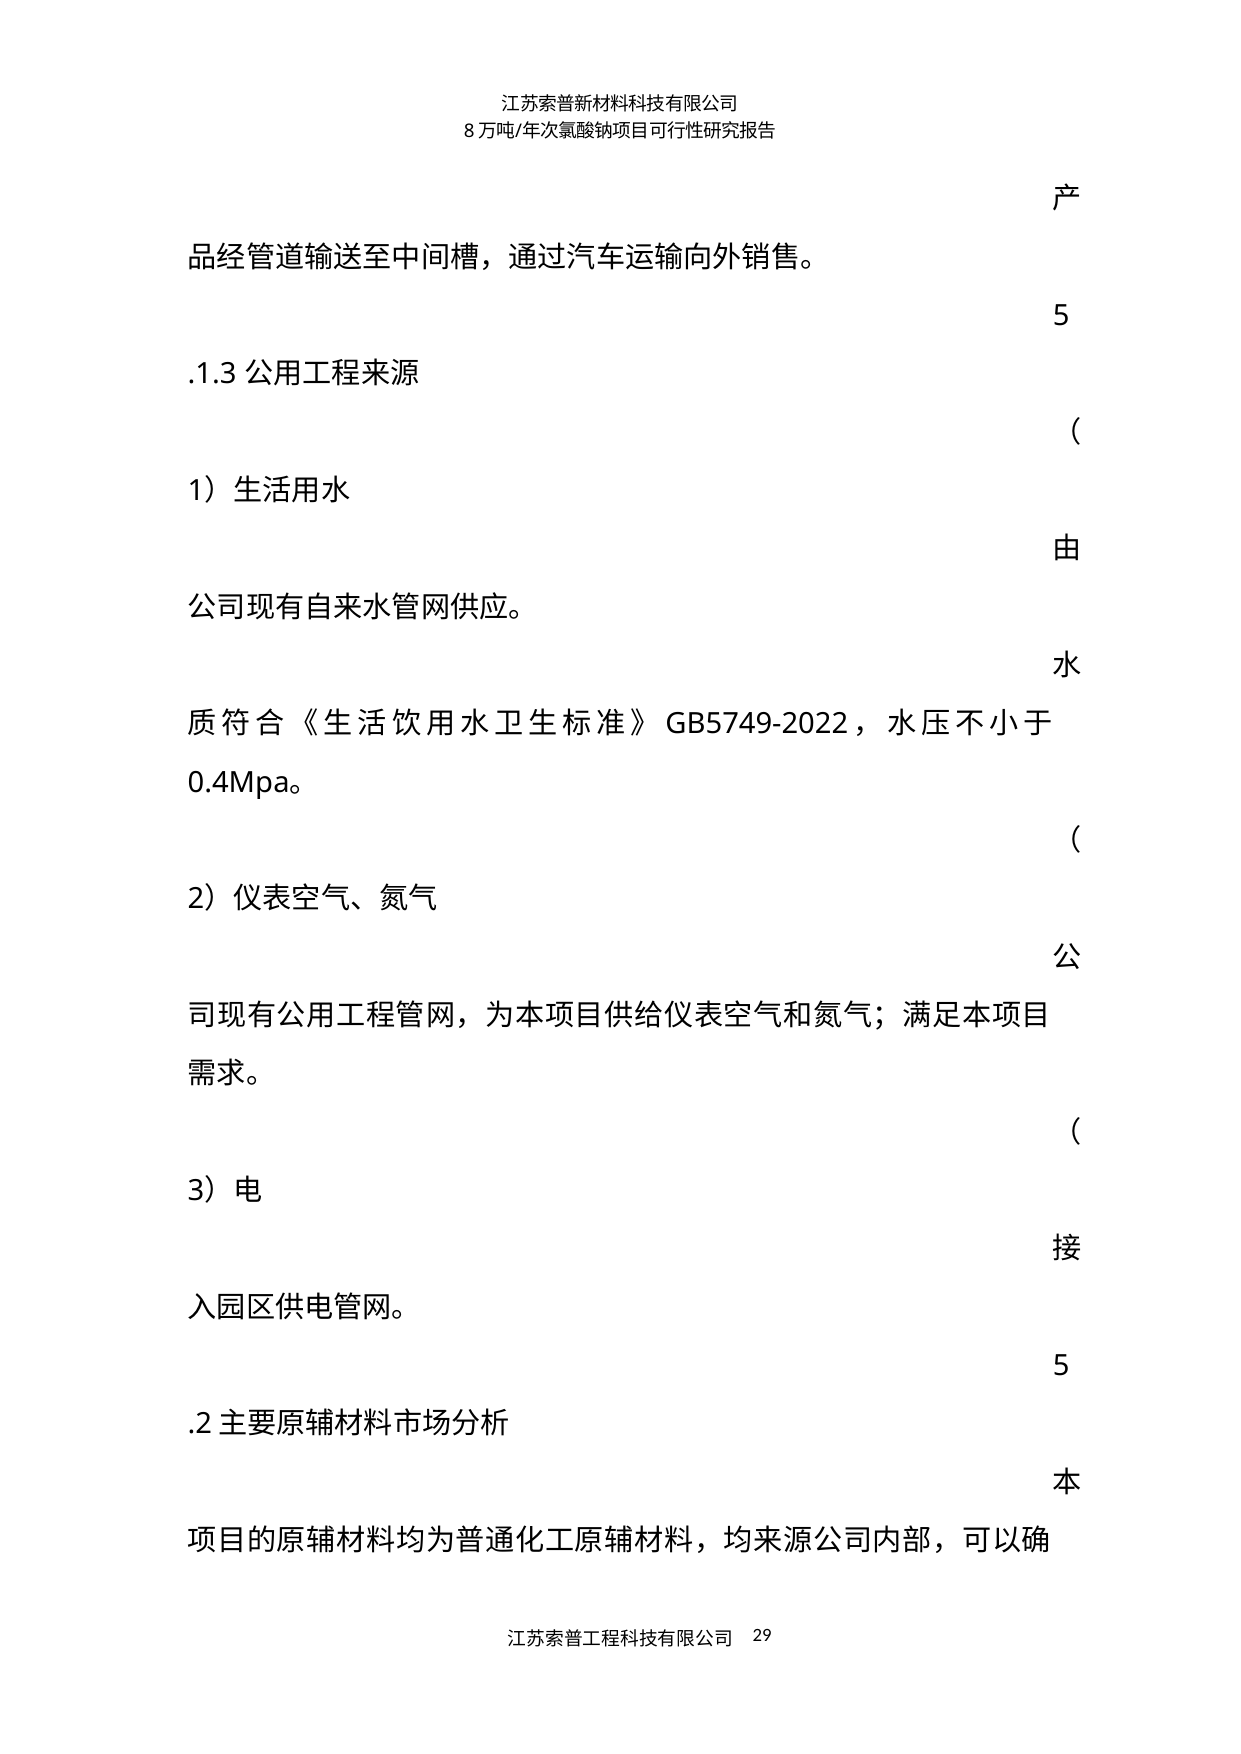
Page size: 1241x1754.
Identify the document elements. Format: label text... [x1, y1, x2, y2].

text 水质符合《生活饮用水卫生标准》GB5749-2022，水压不小于0.4Mpa。 [187, 629, 1053, 804]
text （1）生活用水 [187, 395, 1053, 512]
text 产品经管道输送至中间槽，通过汽车运输向外销售。 [187, 162, 1053, 279]
text 公司现有公用工程管网，为本项目供给仪表空气和氮气；满足本项目需求。 [187, 920, 1053, 1095]
text （2）仪表空气、氮气 [187, 804, 1053, 920]
text （3）电 [187, 1095, 1053, 1212]
text 5.2主要原辅材料市场分析 [187, 1329, 1053, 1445]
text 接入园区供电管网。 [187, 1212, 1053, 1329]
text 由公司现有自来水管网供应。 [187, 512, 1053, 629]
text 5.1.3 公用工程来源 [187, 279, 1053, 395]
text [187, 1445, 1053, 1562]
